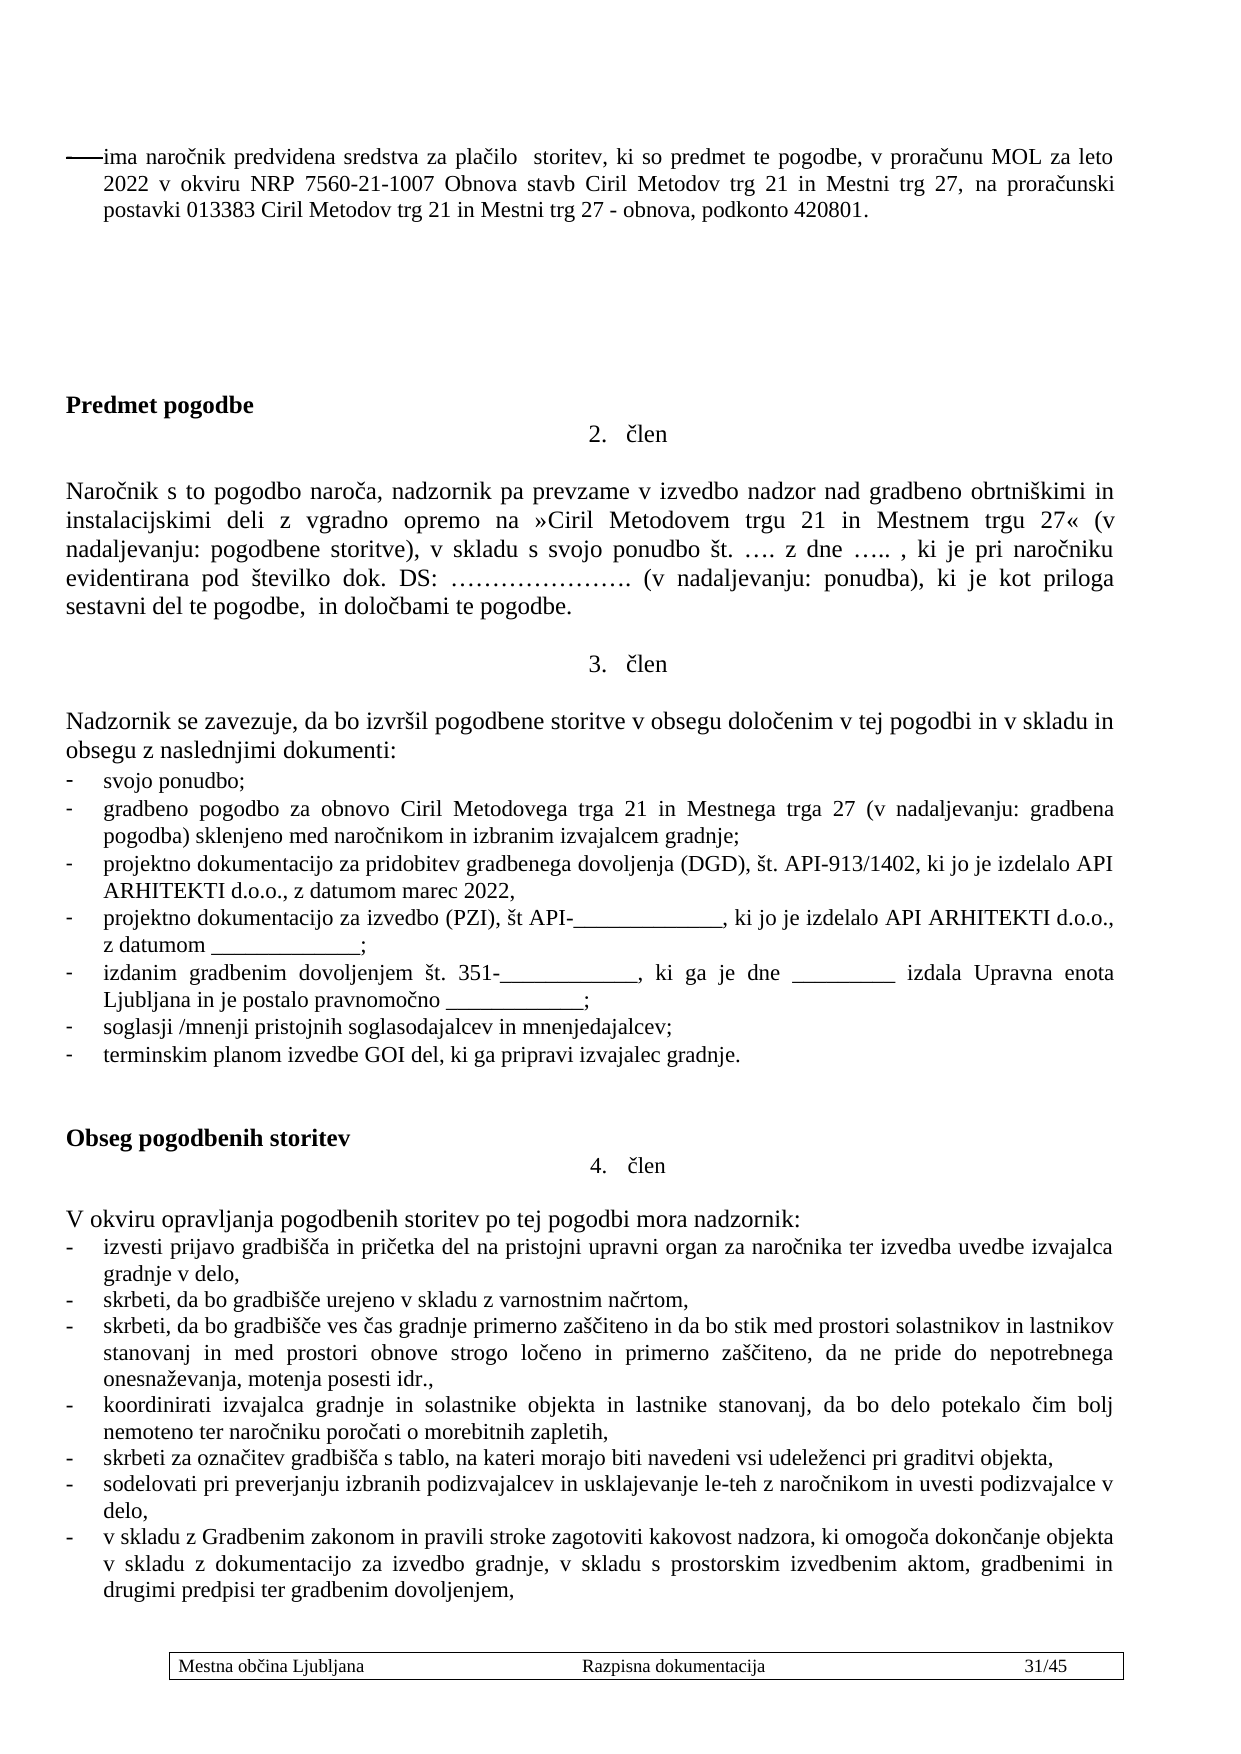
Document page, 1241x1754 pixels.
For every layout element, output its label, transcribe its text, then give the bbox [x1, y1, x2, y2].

list projektno dokumentacijo za izvedbo (PZI), št API-_____________, ki jo je izdelalo API ARHITEKTI d.o.o., z datumom _____________; [66, 903, 1115, 958]
list sodelovati pri preverjanju izbranih podizvajalcev in usklajevanje le-teh z naročnikom in uvesti podizvajalce v delo, [66, 1471, 1115, 1523]
list skrbeti, da bo gradbišče ves čas gradnje primerno zaščiteno in da bo stik med prostori solastnikov in lastnikov stanovanj in med prostori obnove strogo ločeno in primerno zaščiteno, da ne pride do nepotrebnega onesnaževanja, motenja posesti idr., [66, 1312, 1115, 1391]
list izdanim gradbenim dovoljenjem št. 351-____________, ki ga je dne _________ izdala Upravna enota Ljubljana in je postalo pravnomočno ____________; [66, 958, 1115, 1012]
list projektno dokumentacijo za pridobitev gradbenega dovoljenja (DGD), št. API-913/1402, ki jo je izdelalo API ARHITEKTI d.o.o., z datumom marec 2022, [66, 849, 1115, 903]
list ima naročnik predvidena sredstva za plačilo storitev, ki so predmet te pogodbe, v proračunu MOL za leto 2022 v okviru NRP 7560-21-1007 Obnova stavb Ciril Metodov trg 21 in Mestni trg 27, na proračunski postavki 013383 Ciril Metodov trg 21 in Mestni trg 27 - obnova, podkonto 420801. [66, 142, 1115, 222]
list skrbeti, da bo gradbišče urejeno v skladu z varnostnim načrtom, [66, 1286, 1115, 1312]
list člen [141, 419, 1115, 448]
text Predmet pogodbe [66, 390, 1115, 419]
list terminskim planom izvedbe GOI del, ki ga pripravi izvajalec gradnje. [66, 1040, 1115, 1068]
list člen [141, 1152, 1115, 1178]
text Naročnik s to pogodbo naroča, nadzornik pa prevzame v izvedbo nadzor nad gradbeno obrtniškimi in instalacijskimi deli z vgradno opremo na »Ciril Metodovem trgu 21 in Mestnem trgu 27« (v nadaljevanju: pogodbene storitve), v skladu s svojo ponudbo št. …. z dne ….. , ki je pri naročniku evidentirana pod številko dok. DS: …………………. (v nadaljevanju: ponudba), ki je kot priloga sestavni del te pogodbe, in določbami te pogodbe. [66, 476, 1115, 620]
text Nadzornik se zavezuje, da bo izvršil pogodbene storitve v obsegu določenim v tej pogodbi in v skladu in obsegu z naslednjimi dokumenti: [66, 706, 1115, 764]
list člen [141, 649, 1115, 678]
list koordinirati izvajalca gradnje in solastnike objekta in lastnike stanovanj, da bo delo potekalo čim bolj nemoteno ter naročniku poročati o morebitnih zapletih, [66, 1391, 1115, 1444]
list soglasji /mnenji pristojnih soglasodajalcev in mnenjedajalcev; [66, 1012, 1115, 1040]
text V okviru opravljanja pogodbenih storitev po tej pogodbi mora nadzornik: [66, 1204, 1115, 1233]
list v skladu z Gradbenim zakonom in pravili stroke zagotoviti kakovost nadzora, ki omogoča dokončanje objekta v skladu z dokumentacijo za izvedbo gradnje, v skladu s prostorskim izvedbenim aktom, gradbenimi in drugimi predpisi ter gradbenim dovoljenjem, [66, 1523, 1115, 1602]
text Obseg pogodbenih storitev [66, 1123, 1115, 1152]
list izvesti prijavo gradbišča in pričetka del na pristojni upravni organ za naročnika ter izvedba uvedbe izvajalca gradnje v delo, [66, 1233, 1115, 1286]
list gradbeno pogodbo za obnovo Ciril Metodovega trga 21 in Mestnega trga 27 (v nadaljevanju: gradbena pogodba) sklenjeno med naročnikom in izbranim izvajalcem gradnje; [66, 794, 1115, 849]
list skrbeti za označitev gradbišča s tablo, na kateri morajo biti navedeni vsi udeleženci pri graditvi objekta, [66, 1444, 1115, 1471]
list svojo ponudbo; [66, 764, 1115, 794]
